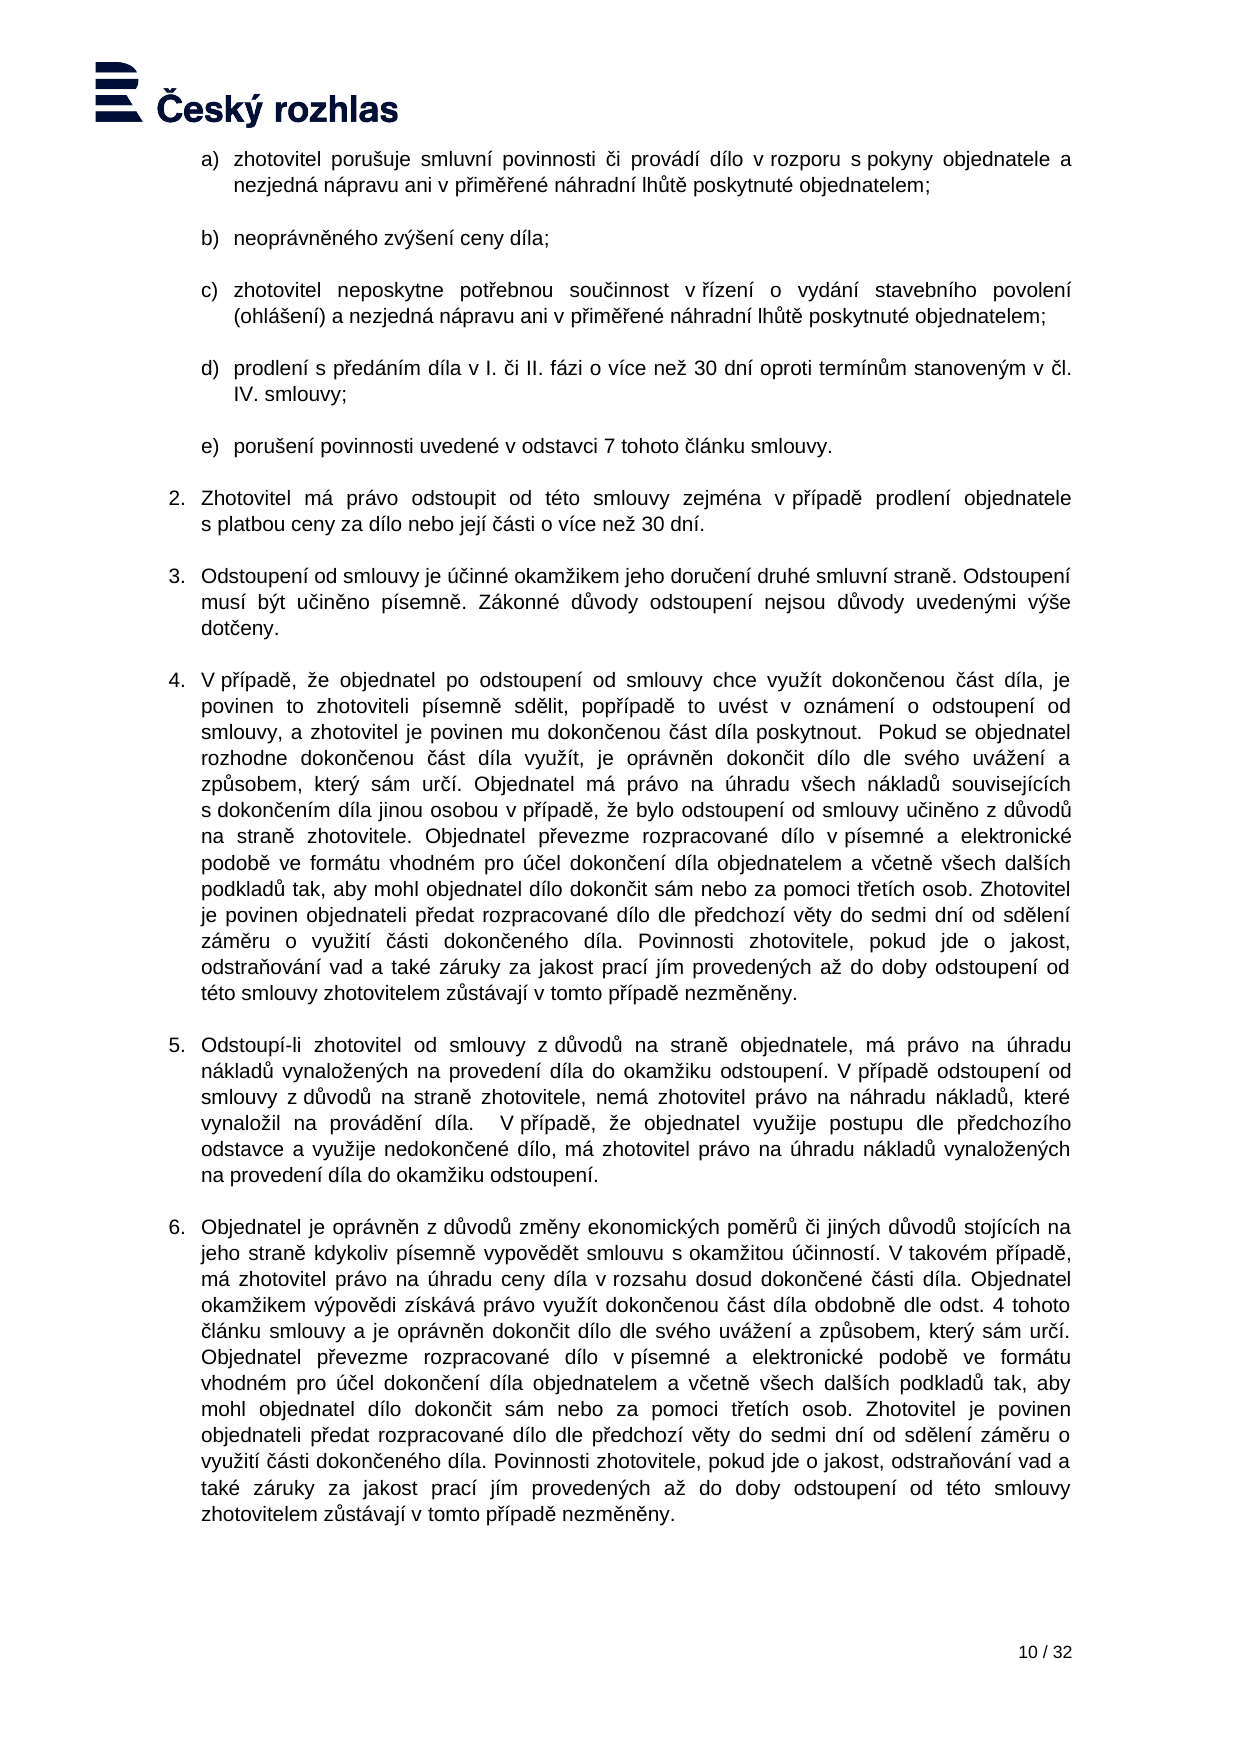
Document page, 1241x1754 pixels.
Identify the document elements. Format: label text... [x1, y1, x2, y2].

list prodlení s předáním díla v I. či II. fázi o více než 30 dní oproti termínům stanoveným v čl. IV. smlouvy; [201, 354, 1072, 406]
picture [95, 62, 398, 128]
list zhotovitel porušuje smluvní povinnosti či provádí dílo v rozporu s pokyny objednatele a nezjedná nápravu ani v přiměřené náhradní lhůtě poskytnuté objednatelem; [201, 146, 1072, 198]
list zhotovitel neposkytne potřebnou součinnost v řízení o vydání stavebního povolení (ohlášení) a nezjedná nápravu ani v přiměřené náhradní lhůtě poskytnuté objednatelem; [201, 276, 1072, 328]
list V případě, že objednatel po odstoupení od smlouvy chce využít dokončenou část díla, je povinen to zhotoviteli písemně sdělit, popřípadě to uvést v oznámení o odstoupení od smlouvy, a zhotovitel je povinen mu dokončenou část díla poskytnout. Pokud se objednatel rozhodne dokončenou část díla využít, je oprávněn dokončit dílo dle svého uvážení a způsobem, který sám určí. Objednatel má právo na úhradu všech nákladů souvisejících s dokončením díla jinou osobou v případě, že bylo odstoupení od smlouvy učiněno z důvodů na straně zhotovitele. Objednatel převezme rozpracované dílo v písemné a elektronické podobě ve formátu vhodném pro účel dokončení díla objednatelem a včetně všech dalších podkladů tak, aby mohl objednatel dílo dokončit sám nebo za pomoci třetích osob. Zhotovitel je povinen objednateli předat rozpracované dílo dle předchozí věty do sedmi dní od sdělení záměru o využití části dokončeného díla. Povinnosti zhotovitele, pokud jde o jakost, odstraňování vad a také záruky za jakost prací jím provedených až do doby odstoupení od této smlouvy zhotovitelem zůstávají v tomto případě nezměněny. [168, 667, 1072, 1005]
list Odstoupení od smlouvy je účinné okamžikem jeho doručení druhé smluvní straně. Odstoupení musí být učiněno písemně. Zákonné důvody odstoupení nejsou důvody uvedenými výše dotčeny. [168, 563, 1072, 641]
list porušení povinnosti uvedené v odstavci 7 tohoto článku smlouvy. [201, 432, 1072, 458]
list Zhotovitel má právo odstoupit od této smlouvy zejména v případě prodlení objednatele s platbou ceny za dílo nebo její části o více než 30 dní. [168, 484, 1072, 537]
list Objednatel je oprávněn z důvodů změny ekonomických poměrů či jiných důvodů stojících na jeho straně kdykoliv písemně vypovědět smlouvu s okamžitou účinností. V takovém případě, má zhotovitel právo na úhradu ceny díla v rozsahu dosud dokončené části díla. Objednatel okamžikem výpovědi získává právo využít dokončenou část díla obdobně dle odst. 4 tohoto článku smlouvy a je oprávněn dokončit dílo dle svého uvážení a způsobem, který sám určí. Objednatel převezme rozpracované dílo v písemné a elektronické podobě ve formátu vhodném pro účel dokončení díla objednatelem a včetně všech dalších podkladů tak, aby mohl objednatel dílo dokončit sám nebo za pomoci třetích osob. Zhotovitel je povinen objednateli předat rozpracované dílo dle předchozí věty do sedmi dní od sdělení záměru o využití části dokončeného díla. Povinnosti zhotovitele, pokud jde o jakost, odstraňování vad a také záruky za jakost prací jím provedených až do doby odstoupení od této smlouvy zhotovitelem zůstávají v tomto případě nezměněny. [168, 1214, 1072, 1526]
list neoprávněného zvýšení ceny díla; [201, 224, 1072, 250]
list Odstoupí-li zhotovitel od smlouvy z důvodů na straně objednatele, má právo na úhradu nákladů vynaložených na provedení díla do okamžiku odstoupení. V případě odstoupení od smlouvy z důvodů na straně zhotovitele, nemá zhotovitel právo na náhradu nákladů, které vynaložil na provádění díla. V případě, že objednatel využije postupu dle předchozího odstavce a využije nedokončené dílo, má zhotovitel právo na úhradu nákladů vynaložených na provedení díla do okamžiku odstoupení. [168, 1031, 1072, 1188]
